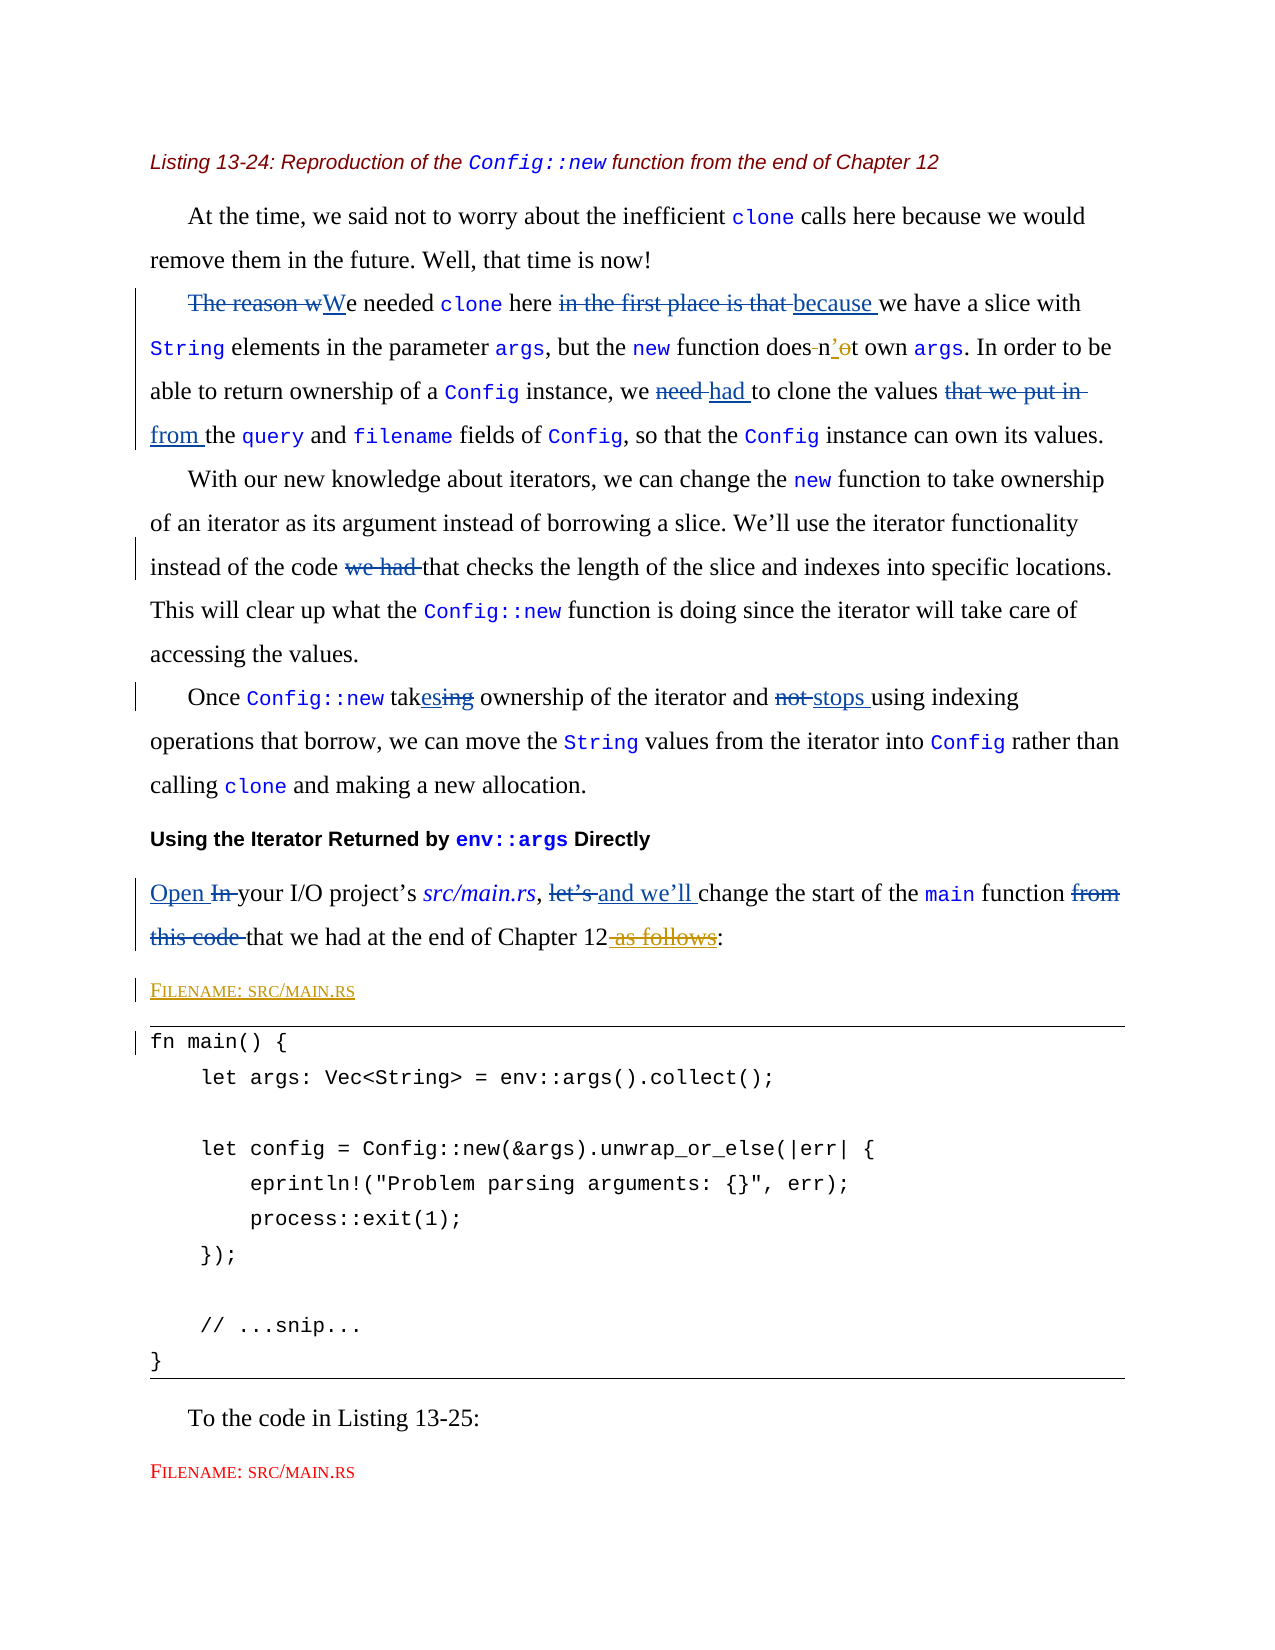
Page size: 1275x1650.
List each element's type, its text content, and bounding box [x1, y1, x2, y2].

text process::exit(1); [150, 1208, 1125, 1232]
text // ...snip... [150, 1314, 1125, 1338]
text Using the Iterator Returned by env::args Directly [150, 827, 1125, 852]
text With our new knowledge about iterators, we can change the new function to take ownership of an iterator as its argument instead of borrowing a slice. We’ll use the iterator functionality instead of the code that checks the length of the slice and indexes into specific locations. This will clear up what the Config::new function is doing since the iterator will take care of accessing the values. [150, 464, 1125, 667]
text let config = Config::new(&args).unwrap_or_else(|err| { [150, 1137, 1125, 1161]
text let args: Vec<String> = env::args().collect(); [150, 1067, 1125, 1090]
text Once Config::new tak ownership of the iterator and using indexing operations that borrow, we can move the String values from the iterator into Config rather than calling clone and making a new allocation. [150, 682, 1125, 799]
text e needed clone here we have a slice with String elements in the parameter args, but the new function doesnt own args. In order to be able to return ownership of a Config instance, we to clone the values the query and filename fields of Config, so that the Config instance can own its values. [150, 288, 1125, 450]
text } [150, 1350, 1125, 1378]
text your I/O project’s src/main.rs, change the start of the main function that we had at the end of Chapter 12: [150, 878, 1125, 951]
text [150, 1173, 1125, 1197]
text At the time, we said not to worry about the inefficient clone calls here because we would remove them in the future. Well, that time is now! [150, 201, 1125, 274]
text Filename: src/main.rs [150, 1459, 1125, 1483]
text To the code in Listing 13-25: [150, 1403, 1125, 1432]
list Listing 13-24: Reproduction of the Config::new function from the end of Chapter 12 [150, 150, 1125, 176]
text fn main() { [150, 1027, 1125, 1055]
text }); [150, 1244, 1125, 1267]
